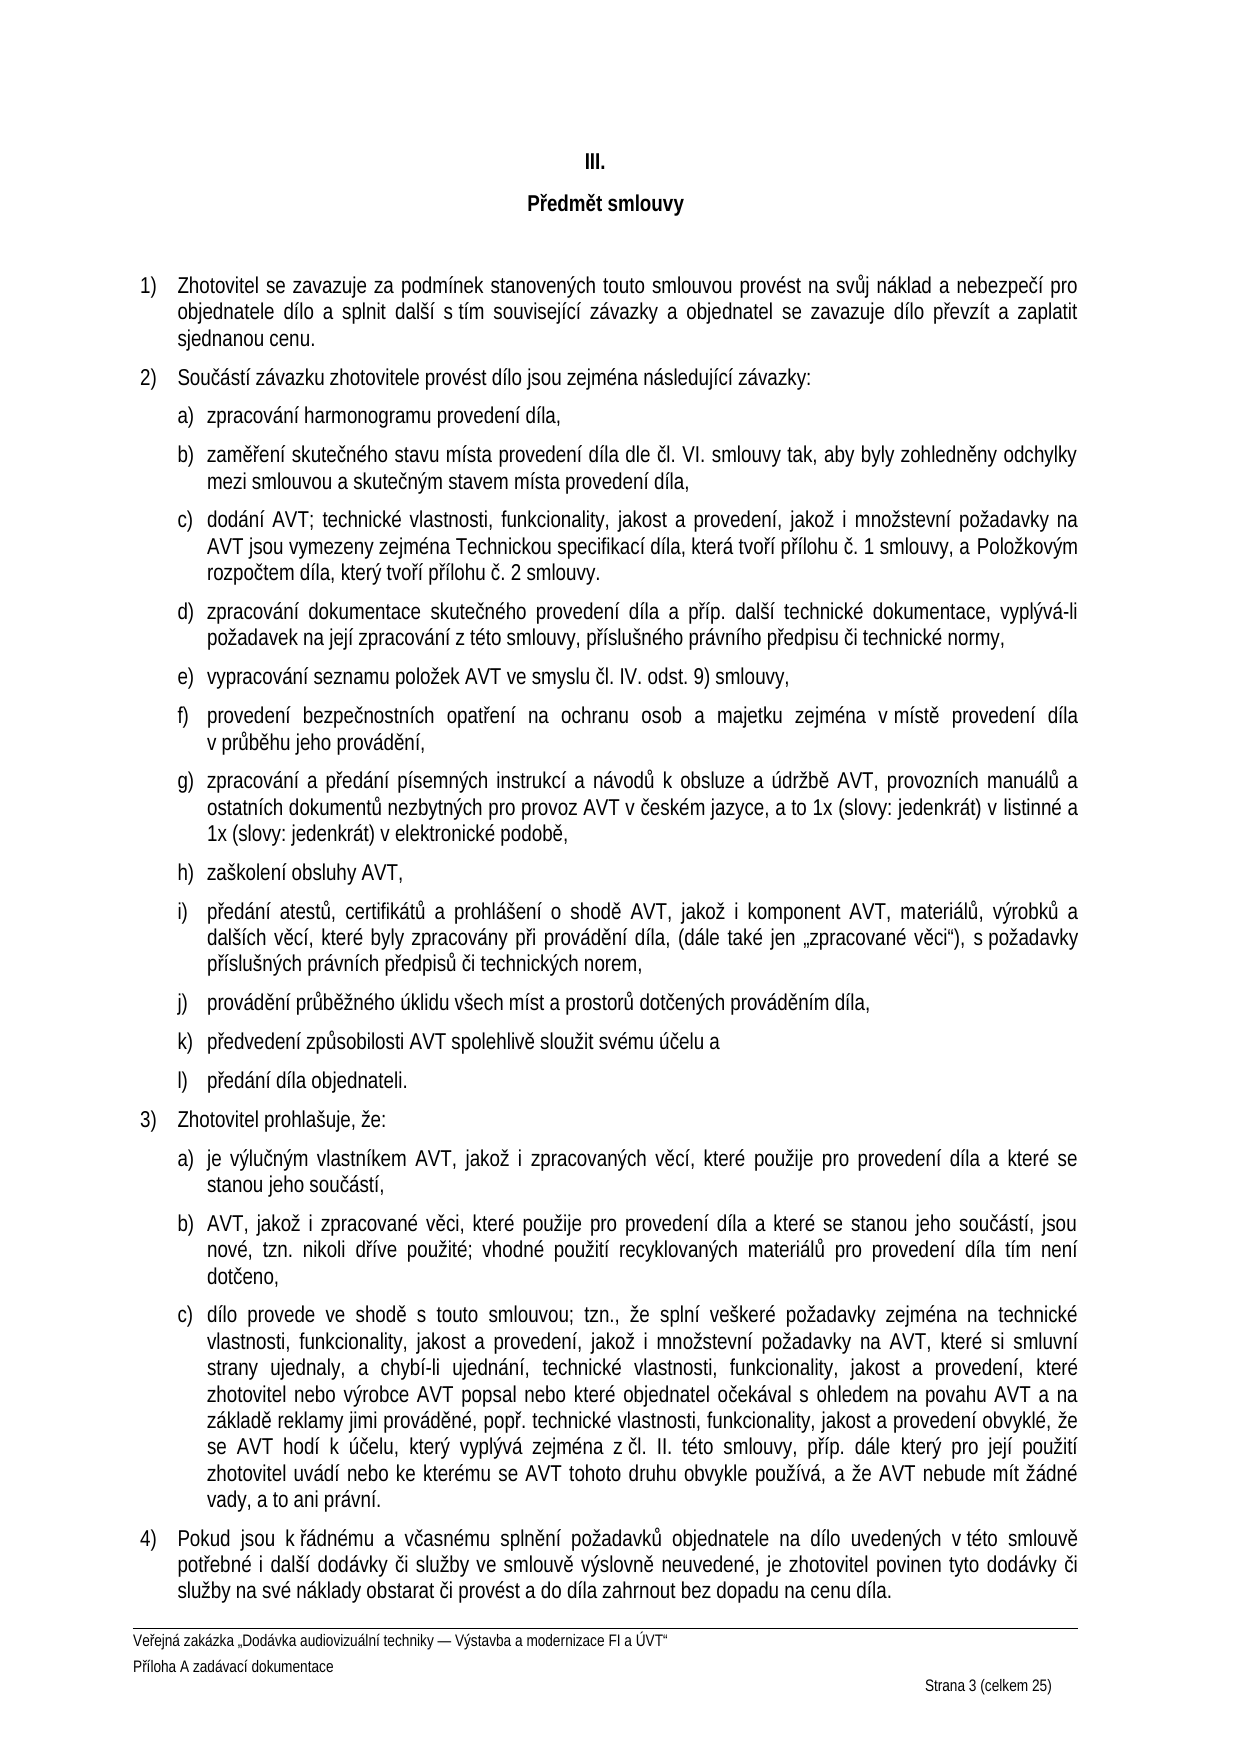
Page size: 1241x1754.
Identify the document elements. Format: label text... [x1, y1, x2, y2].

list AVT, jakož i zpracované věci, které použije pro provedení díla a které se stanou jeho součástí, jsou nové, tzn. nikoli dříve použité; vhodné použití recyklovaných materiálů pro provedení díla tím není dotčeno, [177, 1210, 1078, 1289]
list provádění průběžného úklidu všech míst a prostorů dotčených prováděním díla, [177, 989, 1078, 1016]
list předání díla objednateli. [177, 1067, 1078, 1093]
list vypracování seznamu položek AVT ve smyslu čl. IV. odst. 9) smlouvy, [177, 663, 1078, 689]
list Zhotovitel se zavazuje za podmínek stanovených touto smlouvou provést na svůj náklad a nebezpečí pro objednatele dílo a splnit další s tím související závazky a objednatel se zavazuje dílo převzít a zaplatit sjednanou cenu. [140, 272, 1078, 351]
list zpracování a předání písemných instrukcí a návodů k obsluze a údržbě AVT, provozních manuálů a ostatních dokumentů nezbytných pro provoz AVT v českém jazyce, a to 1x (slovy: jedenkrát) v listinné a 1x (slovy: jedenkrát) v elektronické podobě, [177, 767, 1078, 846]
list zpracování dokumentace skutečného provedení díla a příp. další technické dokumentace, vyplývá-li požadavek na její zpracování z této smlouvy, příslušného právního předpisu či technické normy, [177, 598, 1078, 651]
list dodání AVT; technické vlastnosti, funkcionality, jakost a provedení, jakož i množstevní požadavky na AVT jsou vymezeny zejména Technickou specifikací díla, která tvoří přílohu č. 1 smlouvy, a Položkovým rozpočtem díla, který tvoří přílohu č. 2 smlouvy. [177, 506, 1078, 586]
list zaškolení obsluhy AVT, [177, 859, 1078, 885]
list provedení bezpečnostních opatření na ochranu osob a majetku zejména v místě provedení díla v průběhu jeho provádění, [177, 702, 1078, 755]
list dílo provede ve shodě s touto smlouvou; tzn., že splní veškeré požadavky zejména na technické vlastnosti, funkcionality, jakost a provedení, jakož i množstevní požadavky na AVT, které si smluvní strany ujednaly, a chybí-li ujednání, technické vlastnosti, funkcionality, jakost a provedení, které zhotovitel nebo výrobce AVT popsal nebo které objednatel očekával s ohledem na povahu AVT a na základě reklamy jimi prováděné, popř. technické vlastnosti, funkcionality, jakost a provedení obvyklé, že se AVT hodí k účelu, který vyplývá zejména z čl. II. této smlouvy, příp. dále který pro její použití zhotovitel uvádí nebo ke kterému se AVT tohoto druhu obvykle používá, a že AVT nebude mít žádné vady, a to ani právní. [177, 1301, 1078, 1512]
list Zhotovitel prohlašuje, že: [140, 1106, 1078, 1132]
list Pokud jsou k řádnému a včasnému splnění požadavků objednatele na dílo uvedených v této smlouvě potřebné i další dodávky či služby ve smlouvě výslovně neuvedené, je zhotovitel povinen tyto dodávky či služby na své náklady obstarat či provést a do díla zahrnout bez dopadu na cenu díla. [140, 1525, 1078, 1604]
list předvedení způsobilosti AVT spolehlivě sloužit svému účelu a [177, 1028, 1078, 1054]
list předání atestů, certifikátů a prohlášení o shodě AVT, jakož i komponent AVT, materiálů, výrobků a dalších věcí, které byly zpracovány při provádění díla, (dále také jen „zpracované věci“), s požadavky příslušných právních předpisů či technických norem, [177, 898, 1078, 977]
list zpracování harmonogramu provedení díla, [177, 402, 1078, 429]
list zaměření skutečného stavu místa provedení díla dle čl. VI. smlouvy tak, aby byly zohledněny odchylky mezi smlouvou a skutečným stavem místa provedení díla, [177, 441, 1078, 494]
text Předmět smlouvy [133, 190, 1078, 217]
list je výlučným vlastníkem AVT, jakož i zpracovaných věcí, které použije pro provedení díla a které se stanou jeho součástí, [177, 1145, 1078, 1197]
list Součástí závazku zhotovitele provést dílo jsou zejména následující závazky: [140, 363, 1078, 390]
